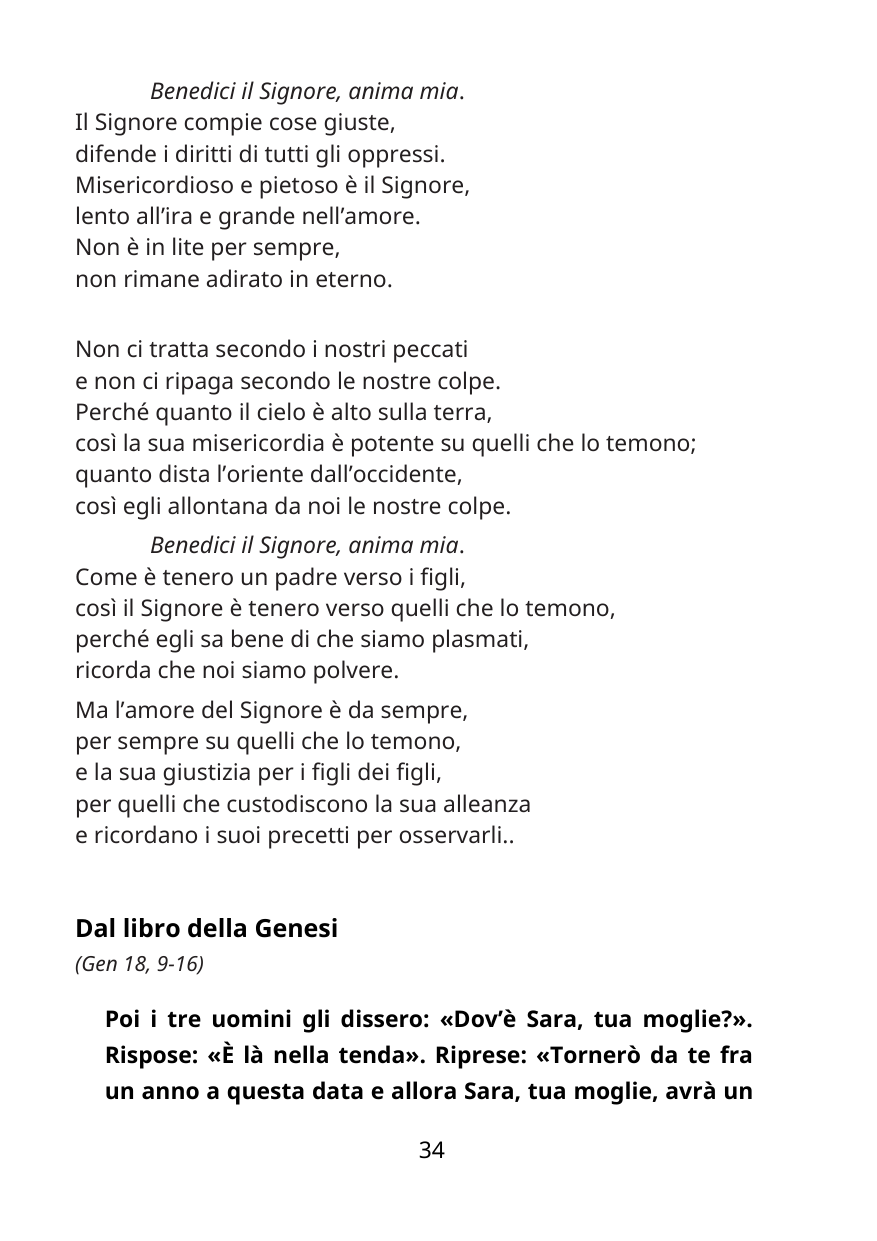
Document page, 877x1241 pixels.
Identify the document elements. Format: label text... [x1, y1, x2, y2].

text Non ci tratta secondo i nostri peccati [75, 333, 788, 364]
text così la sua misericordia è potente su quelli che lo temono; [75, 427, 788, 458]
text per quelli che custodiscono la sua alleanza [75, 787, 788, 819]
text Benedici il Signore, anima mia. [75, 75, 788, 106]
text ricorda che noi siamo polvere. [75, 654, 788, 685]
text (Gen 18, 9-16) [75, 949, 788, 978]
text non rimane adirato in eterno. [75, 262, 788, 294]
text quanto dista l’oriente dall’occidente, [75, 458, 788, 489]
text e la sua giustizia per i figli dei figli, [75, 756, 788, 787]
text Non è in lite per sempre, [75, 231, 788, 262]
text difende i diritti di tutti gli oppressi. [75, 137, 788, 169]
text e ricordano i suoi precetti per osservarli.. [75, 819, 788, 850]
text per sempre su quelli che lo temono, [75, 725, 788, 756]
text così il Signore è tenero verso quelli che lo temono, [75, 592, 788, 623]
text Il Signore compie cose giuste, [75, 106, 788, 137]
text lento all’ira e grande nell’amore. [75, 200, 788, 231]
text e non ci ripaga secondo le nostre colpe. [75, 364, 788, 396]
text Come è tenero un padre verso i figli, [75, 560, 788, 592]
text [104, 1003, 754, 1106]
text perché egli sa bene di che siamo plasmati, [75, 623, 788, 654]
text Misericordioso e pietoso è il Signore, [75, 169, 788, 200]
text Perché quanto il cielo è alto sulla terra, [75, 396, 788, 427]
text così egli allontana da noi le nostre colpe. [75, 489, 788, 521]
text Benedici il Signore, anima mia. [75, 529, 788, 560]
text Dal libro della Genesi [75, 910, 788, 944]
text Ma l’amore del Signore è da sempre, [75, 694, 788, 725]
